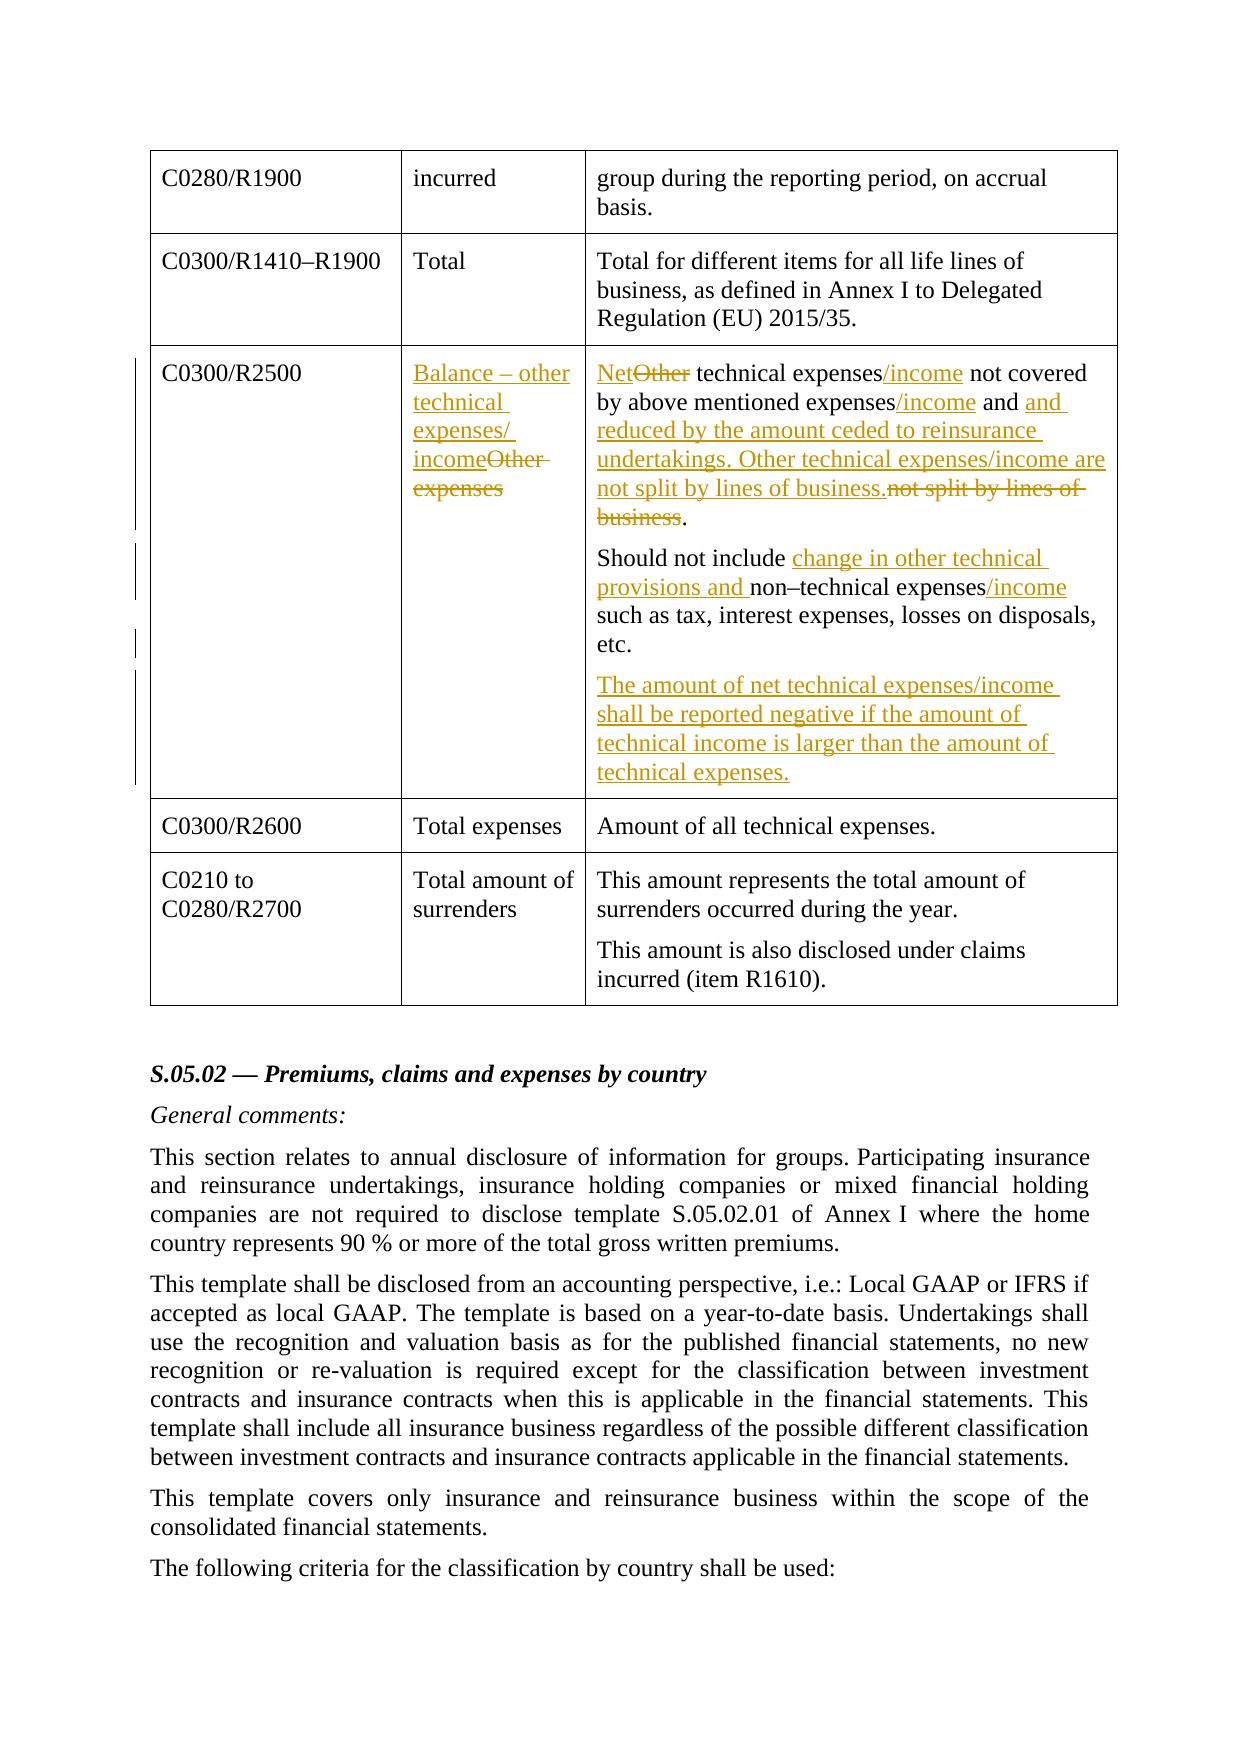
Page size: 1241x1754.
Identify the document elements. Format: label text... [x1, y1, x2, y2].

table_cell C0210 to C0280/R2700 [151, 853, 401, 1005]
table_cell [586, 151, 1117, 233]
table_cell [151, 151, 401, 233]
text This section relates to annual disclosure of information for groups. Participating insurance and reinsurance undertakings, insurance holding companies or mixed financial holding companies are not required to disclose template S.05.02.01 of Annex I where the home country represents 90 % or more of the total gross written premiums. [150, 1142, 1090, 1257]
table_cell Total [402, 234, 585, 345]
table_cell technical expenses not covered by above mentioned expenses and . Should not include non–technical expenses such as tax, interest expenses, losses on disposals, etc. [586, 346, 1117, 798]
table_cell C0300/R2600 [151, 799, 401, 852]
table_cell Amount of all technical expenses. [586, 799, 1117, 852]
table_cell Expenses incurred [402, 151, 585, 233]
table_cell This amount represents the total amount of surrenders occurred during the year. This amount is also disclosed under claims incurred (item R1610). [586, 853, 1117, 1005]
table_cell [402, 346, 585, 798]
text This template shall be disclosed from an accounting perspective, i.e.: Local GAAP or IFRS if accepted as local GAAP. The template is based on a year-to-date basis. Undertakings shall use the recognition and valuation basis as for the published financial statements, no new recognition or re-valuation is required except for the classification between investment contracts and insurance contracts when this is applicable in the financial statements. This template shall include all insurance business regardless of the possible different classification between investment contracts and insurance contracts applicable in the financial statements. [150, 1269, 1090, 1471]
text General comments: [150, 1101, 1090, 1129]
text The following criteria for the classification by country shall be used: [150, 1553, 1090, 1582]
subtitle S.05.02 — Premiums, claims and expenses by country [150, 1059, 1090, 1088]
table_cell C0300/R1410–R1900 [151, 234, 401, 345]
table_cell Total for different items for all life lines of business, as defined in Annex I to Delegated Regulation (EU) 2015/35. [586, 234, 1117, 345]
table_cell Total expenses [402, 799, 585, 852]
table_cell Total amount of surrenders [402, 853, 585, 1005]
text This template covers only insurance and reinsurance business within the scope of the consolidated financial statements. [150, 1483, 1090, 1541]
table_cell C0300/R2500 [151, 346, 401, 798]
